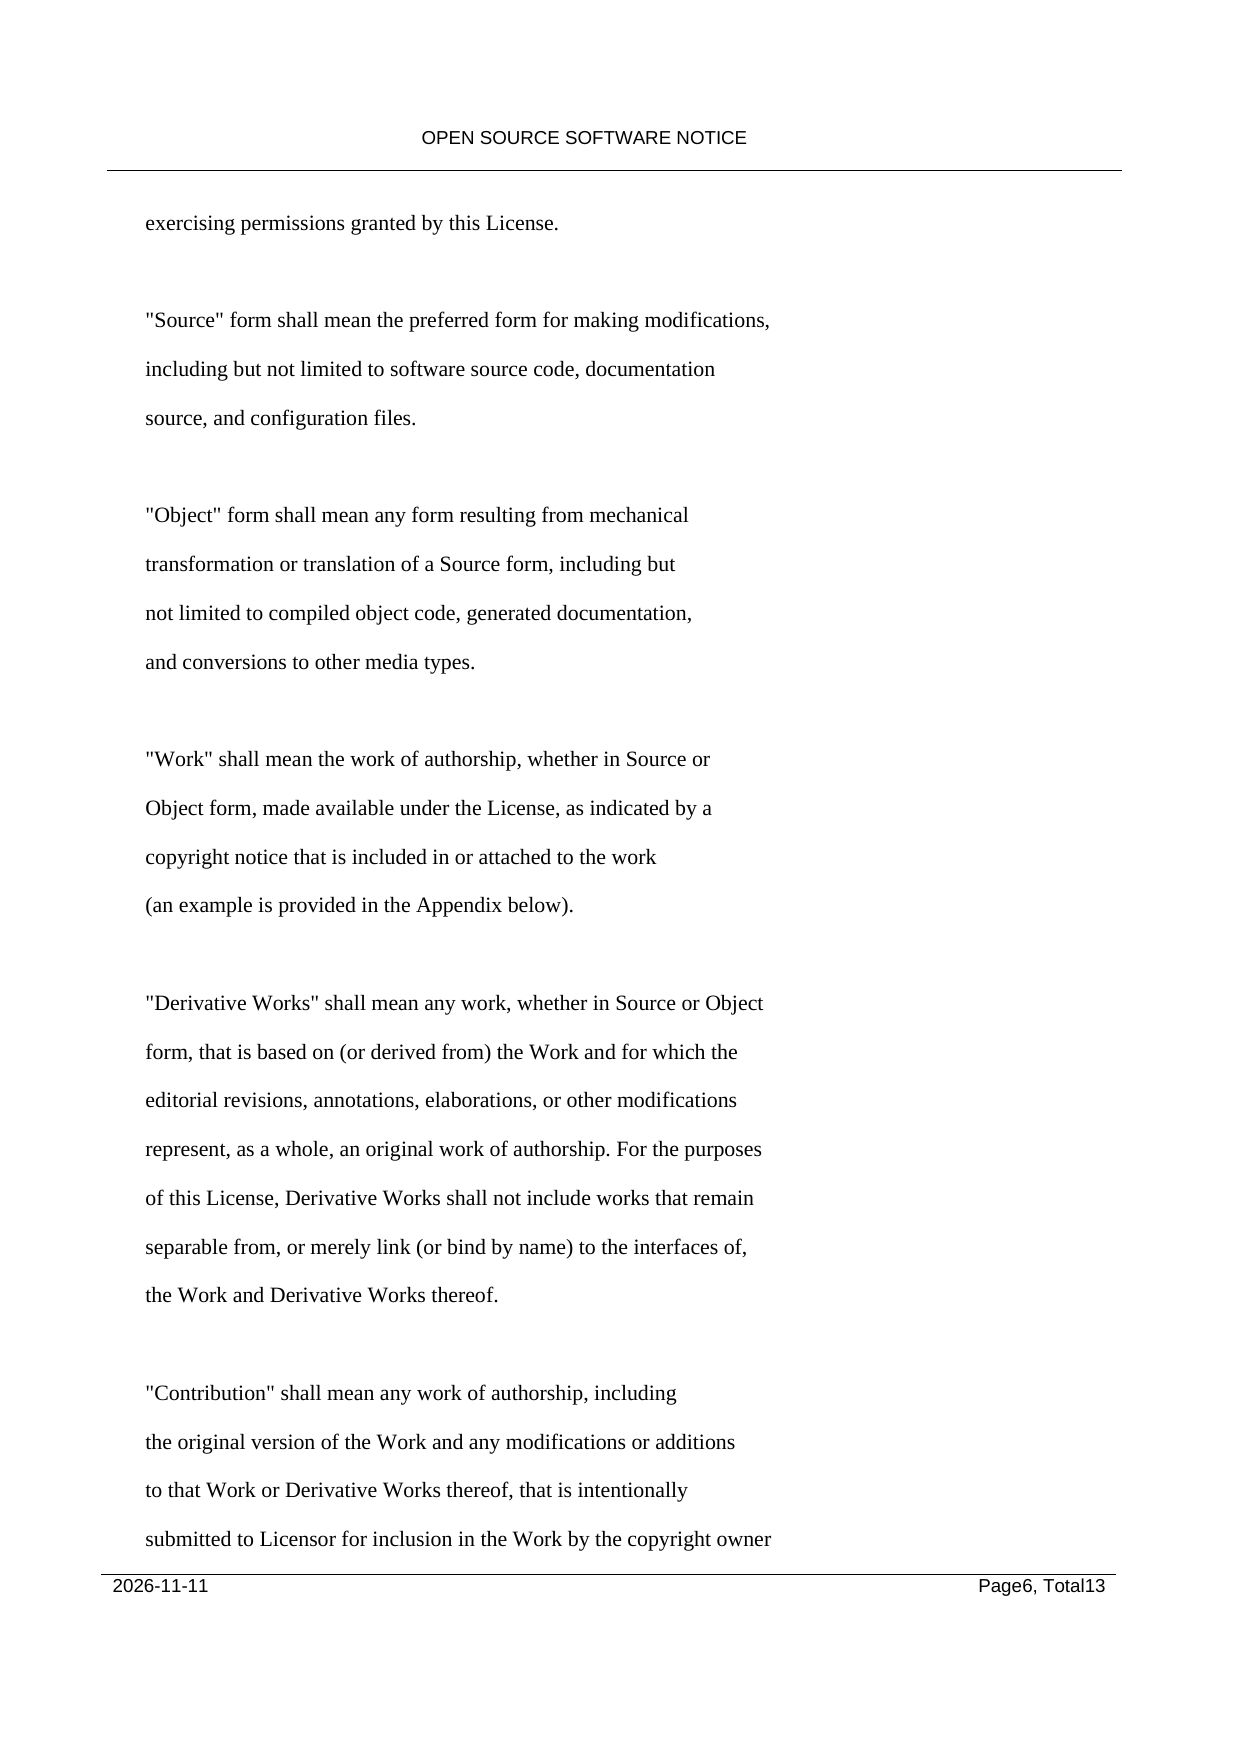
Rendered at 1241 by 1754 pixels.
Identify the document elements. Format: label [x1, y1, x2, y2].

text [112, 206, 1128, 1555]
